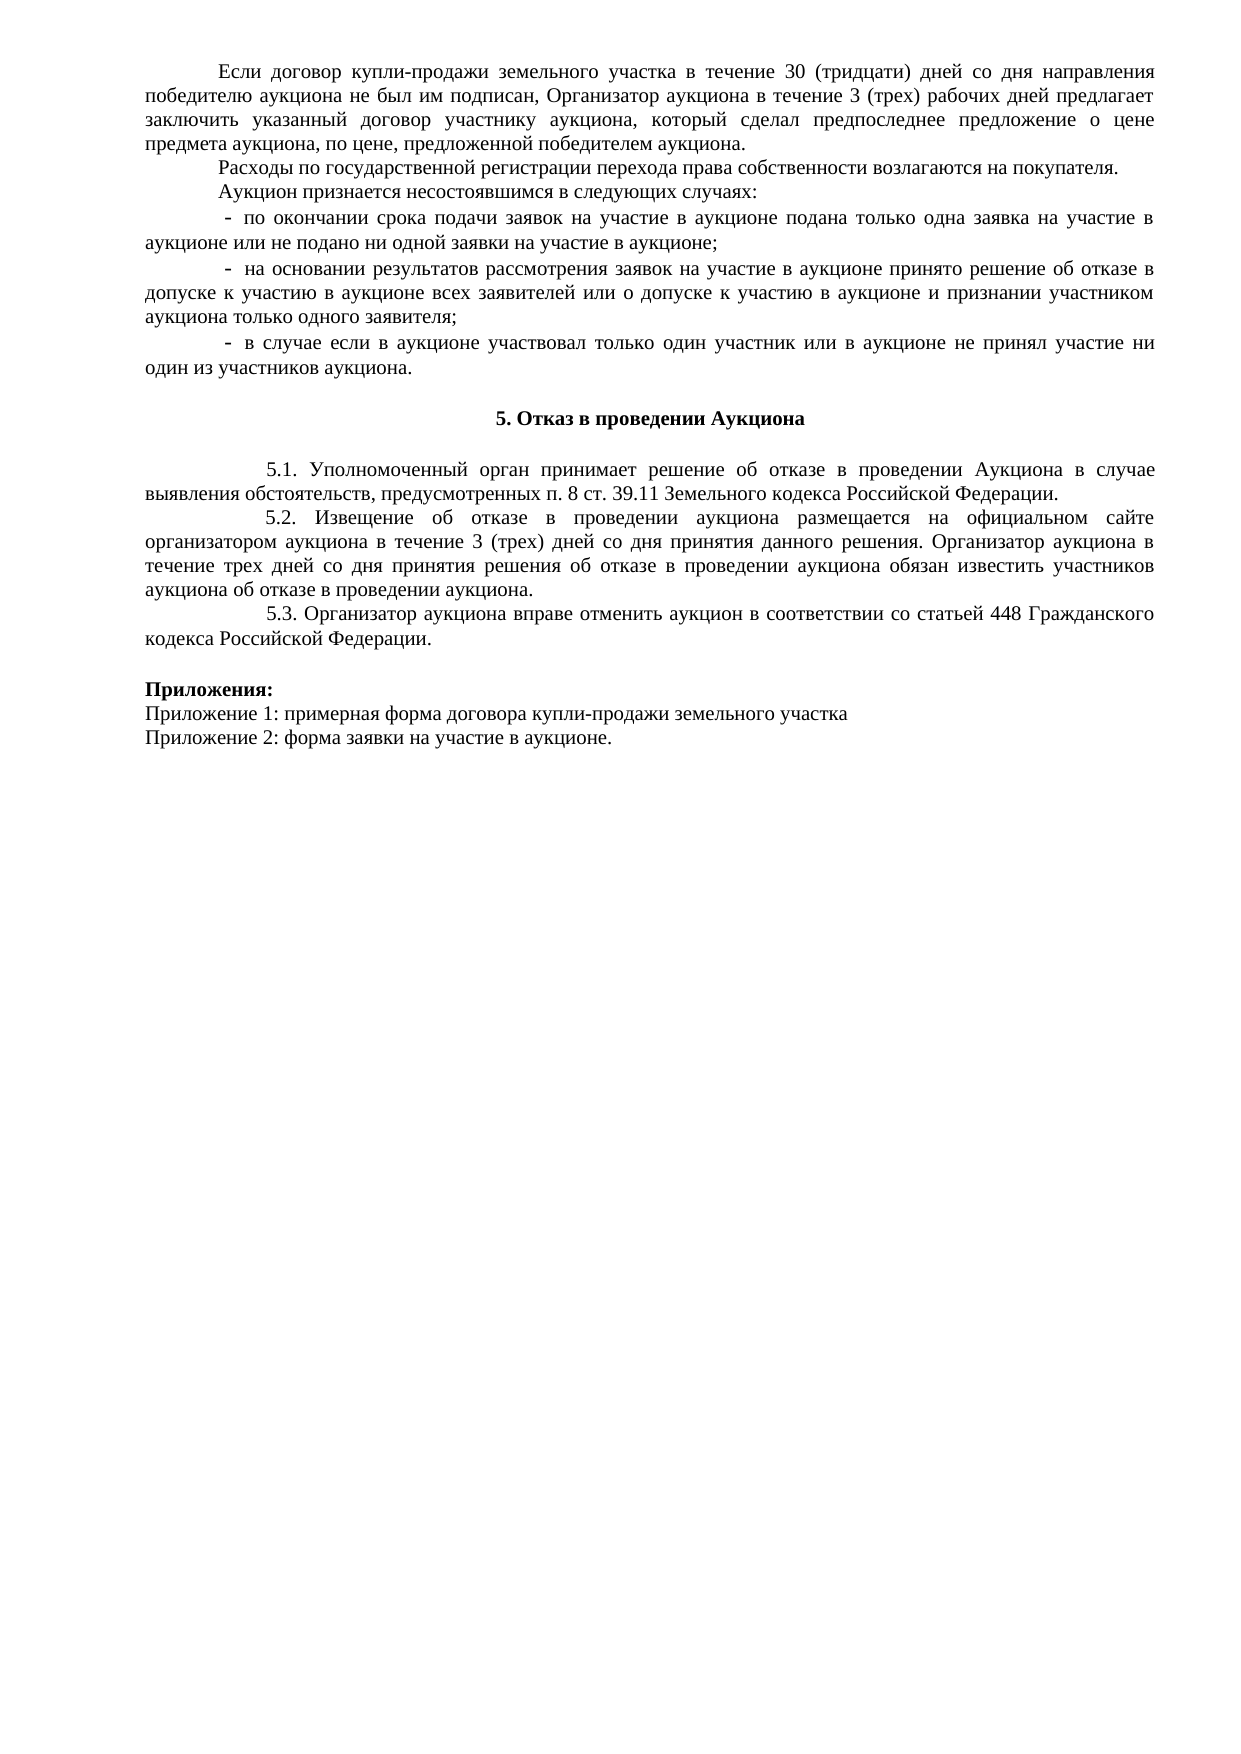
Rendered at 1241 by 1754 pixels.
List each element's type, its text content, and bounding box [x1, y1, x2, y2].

text Приложения: [145, 677, 1156, 701]
list на основании результатов рассмотрения заявок на участие в аукционе принято решение об отказе в допуске к участию в аукционе всех заявителей или о допуске к участию в аукционе и признании участником аукциона только одного заявителя; [145, 254, 1156, 328]
text 5.3. Организатор аукциона вправе отменить аукцион в соответствии со статьей 448 Гражданского кодекса Российской Федерации. [145, 601, 1156, 649]
text Аукцион признается несостоявшимся в следующих случаях: [145, 179, 1156, 203]
text 5.1. Уполномоченный орган принимает решение об отказе в проведении Аукциона в случае выявления обстоятельств, предусмотренных п. 8 ст. 39.11 Земельного кодекса Российской Федерации. [145, 457, 1156, 505]
text Приложение 1: примерная форма договора купли-продажи земельного участка [145, 701, 1156, 725]
text 5. Отказ в проведении Аукциона [145, 406, 1156, 430]
list в случае если в аукционе участвовал только один участник или в аукционе не принял участие ни один из участников аукциона. [145, 328, 1156, 379]
text 5.2. Извещение об отказе в проведении аукциона размещается на официальном сайте организатором аукциона в течение 3 (трех) дней со дня принятия данного решения. Организатор аукциона в течение трех дней со дня принятия решения об отказе в проведении аукциона обязан известить участников аукциона об отказе в проведении аукциона. [145, 505, 1156, 601]
text Приложение 2: форма заявки на участие в аукционе. [145, 725, 1156, 749]
text Если договор купли-продажи земельного участка в течение 30 (тридцати) дней со дня направления победителю аукциона не был им подписан, Организатор аукциона в течение 3 (трех) рабочих дней предлагает заключить указанный договор участнику аукциона, который сделал предпоследнее предложение о цене предмета аукциона, по цене, предложенной победителем аукциона. [145, 59, 1156, 155]
list по окончании срока подачи заявок на участие в аукционе подана только одна заявка на участие в аукционе или не подано ни одной заявки на участие в аукционе; [145, 203, 1156, 254]
text Расходы по государственной регистрации перехода права собственности возлагаются на покупателя. [145, 155, 1156, 179]
